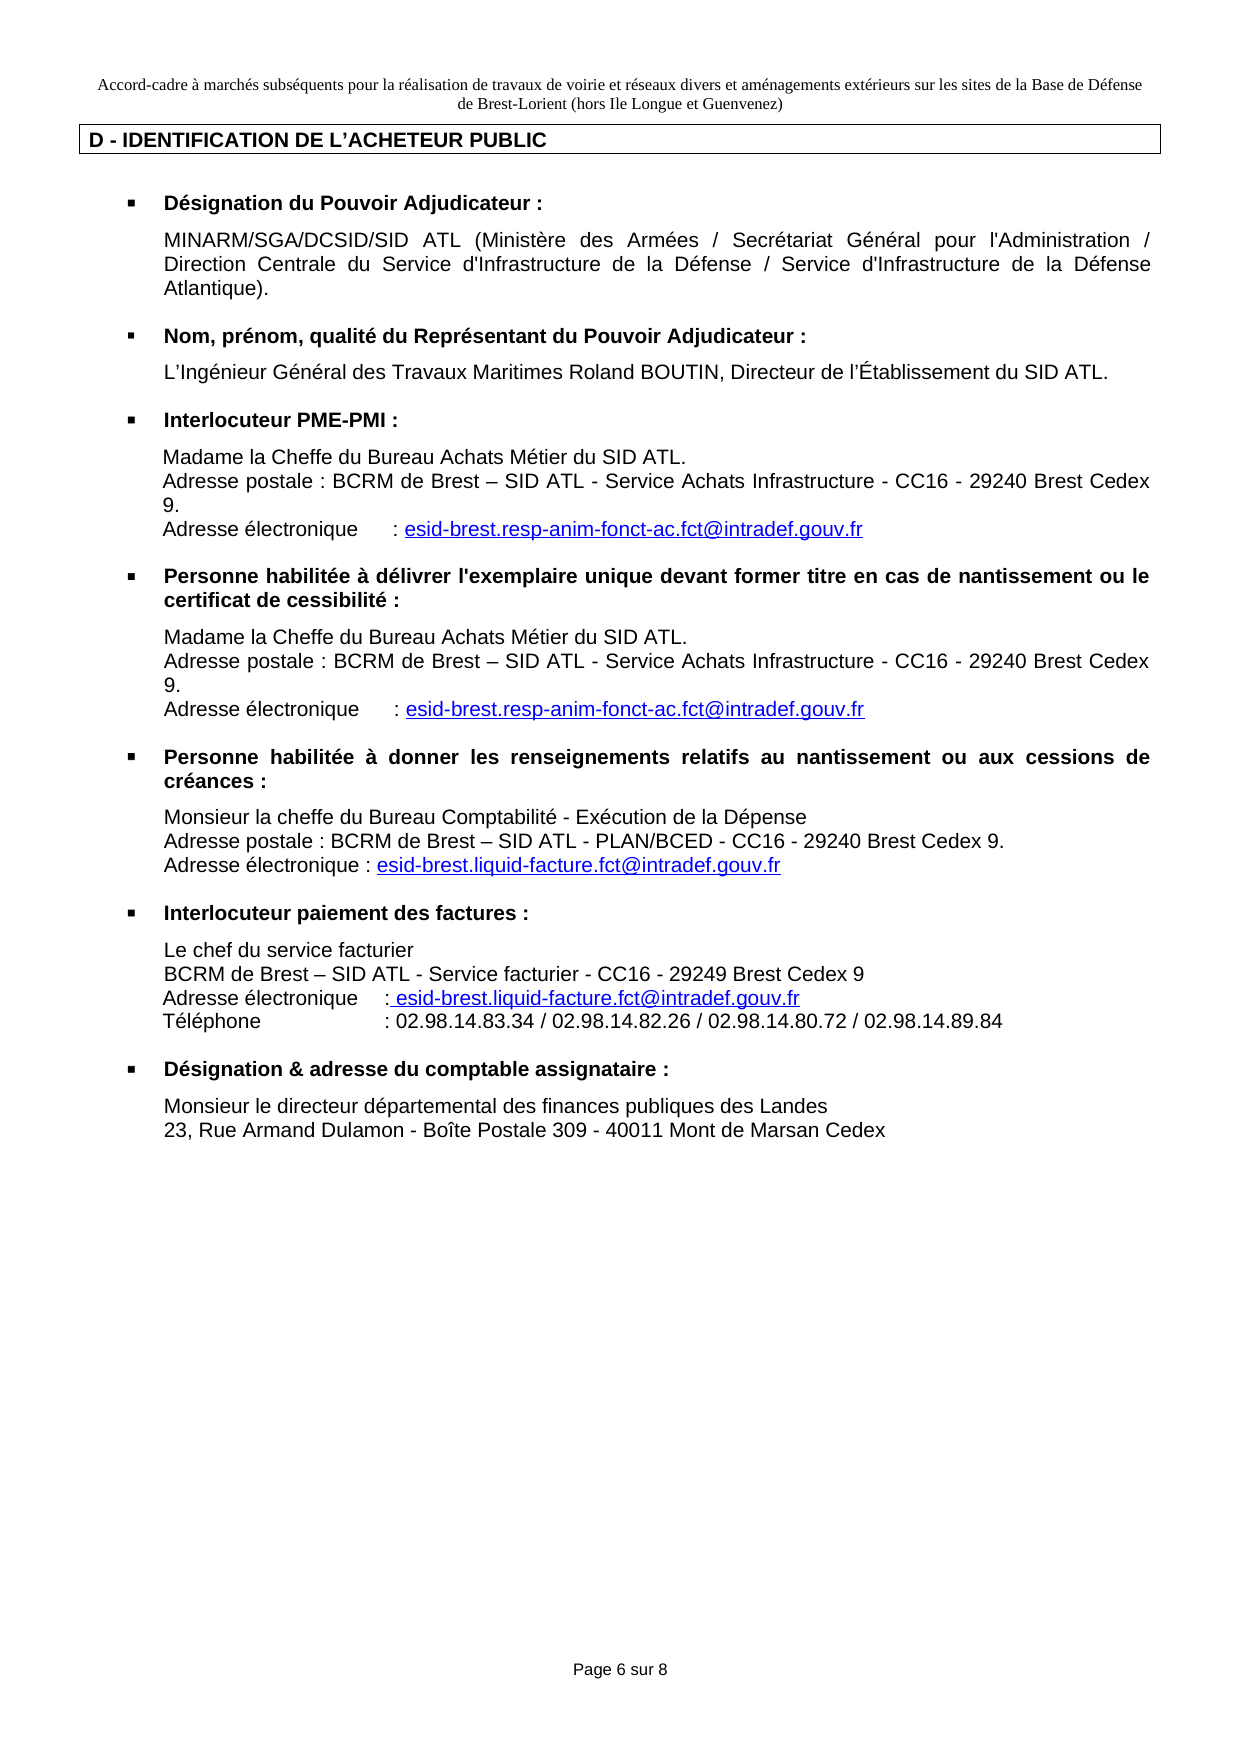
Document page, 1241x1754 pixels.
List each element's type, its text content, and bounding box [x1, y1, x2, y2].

list Personne habilitée à donner les renseignements relatifs au nantissement ou aux cessions de créances : [126, 744, 1152, 793]
text L’Ingénieur Général des Travaux Maritimes Roland BOUTIN, Directeur de l’Établissement du SID ATL. [164, 360, 1152, 384]
text Monsieur le directeur départemental des finances publiques des Landes [164, 1094, 1152, 1118]
list Adresse électronique : esid-brest.resp-anim-fonct-ac.fct@intradef.gouv.fr [164, 697, 1152, 721]
subtitle D - Identification DE L’ACHETEUR PUBLIC [80, 125, 1160, 153]
list Interlocuteur paiement des factures : [126, 901, 1152, 925]
text Adresse électronique : esid-brest.liquid-facture.fct@intradef.gouv.fr [89, 985, 1152, 1009]
text Téléphone : 02.98.14.83.34 / 02.98.14.82.26 / 02.98.14.80.72 / 02.98.14.89.84 [89, 1009, 1152, 1033]
text 23, Rue Armand Dulamon - Boîte Postale 309 - 40011 Mont de Marsan Cedex [164, 1118, 1225, 1142]
text MINARM/SGA/DCSID/SID ATL (Ministère des Armées / Secrétariat Général pour l'Administration / Direction Centrale du Service d'Infrastructure de la Défense / Service d'Infrastructure de la Défense Atlantique). [164, 228, 1152, 299]
list Personne habilitée à délivrer l'exemplaire unique devant former titre en cas de nantissement ou le certificat de cessibilité : [126, 564, 1152, 612]
text Adresse postale : BCRM de Brest – SID ATL - PLAN/BCED - CC16 - 29240 Brest Cedex 9. [164, 829, 1152, 853]
list Adresse postale : BCRM de Brest – SID ATL - Service Achats Infrastructure - CC16 - 29240 Brest Cedex 9. [164, 649, 1152, 697]
text Adresse postale : BCRM de Brest – SID ATL - Service Achats Infrastructure - CC16 - 29240 Brest Cedex 9. [162, 468, 1152, 516]
text Adresse électronique : esid-brest.resp-anim-fonct-ac.fct@intradef.gouv.fr [162, 516, 1152, 540]
text BCRM de Brest – SID ATL - Service facturier - CC16 - 29249 Brest Cedex 9 [164, 961, 1152, 985]
list Madame la Cheffe du Bureau Achats Métier du SID ATL. [164, 625, 1152, 649]
list Nom, prénom, qualité du Représentant du Pouvoir Adjudicateur : [126, 323, 1152, 347]
text Le chef du service facturier [164, 937, 1152, 961]
list Désignation du Pouvoir Adjudicateur : [126, 191, 1152, 215]
text Adresse électronique : esid-brest.liquid-facture.fct@intradef.gouv.fr [164, 853, 1152, 877]
text Monsieur la cheffe du Bureau Comptabilité - Exécution de la Dépense [164, 805, 1152, 829]
text Madame la Cheffe du Bureau Achats Métier du SID ATL. [162, 444, 1152, 468]
list Désignation & adresse du comptable assignataire : [126, 1057, 1152, 1081]
list Interlocuteur PME-PMI : [126, 408, 1152, 432]
